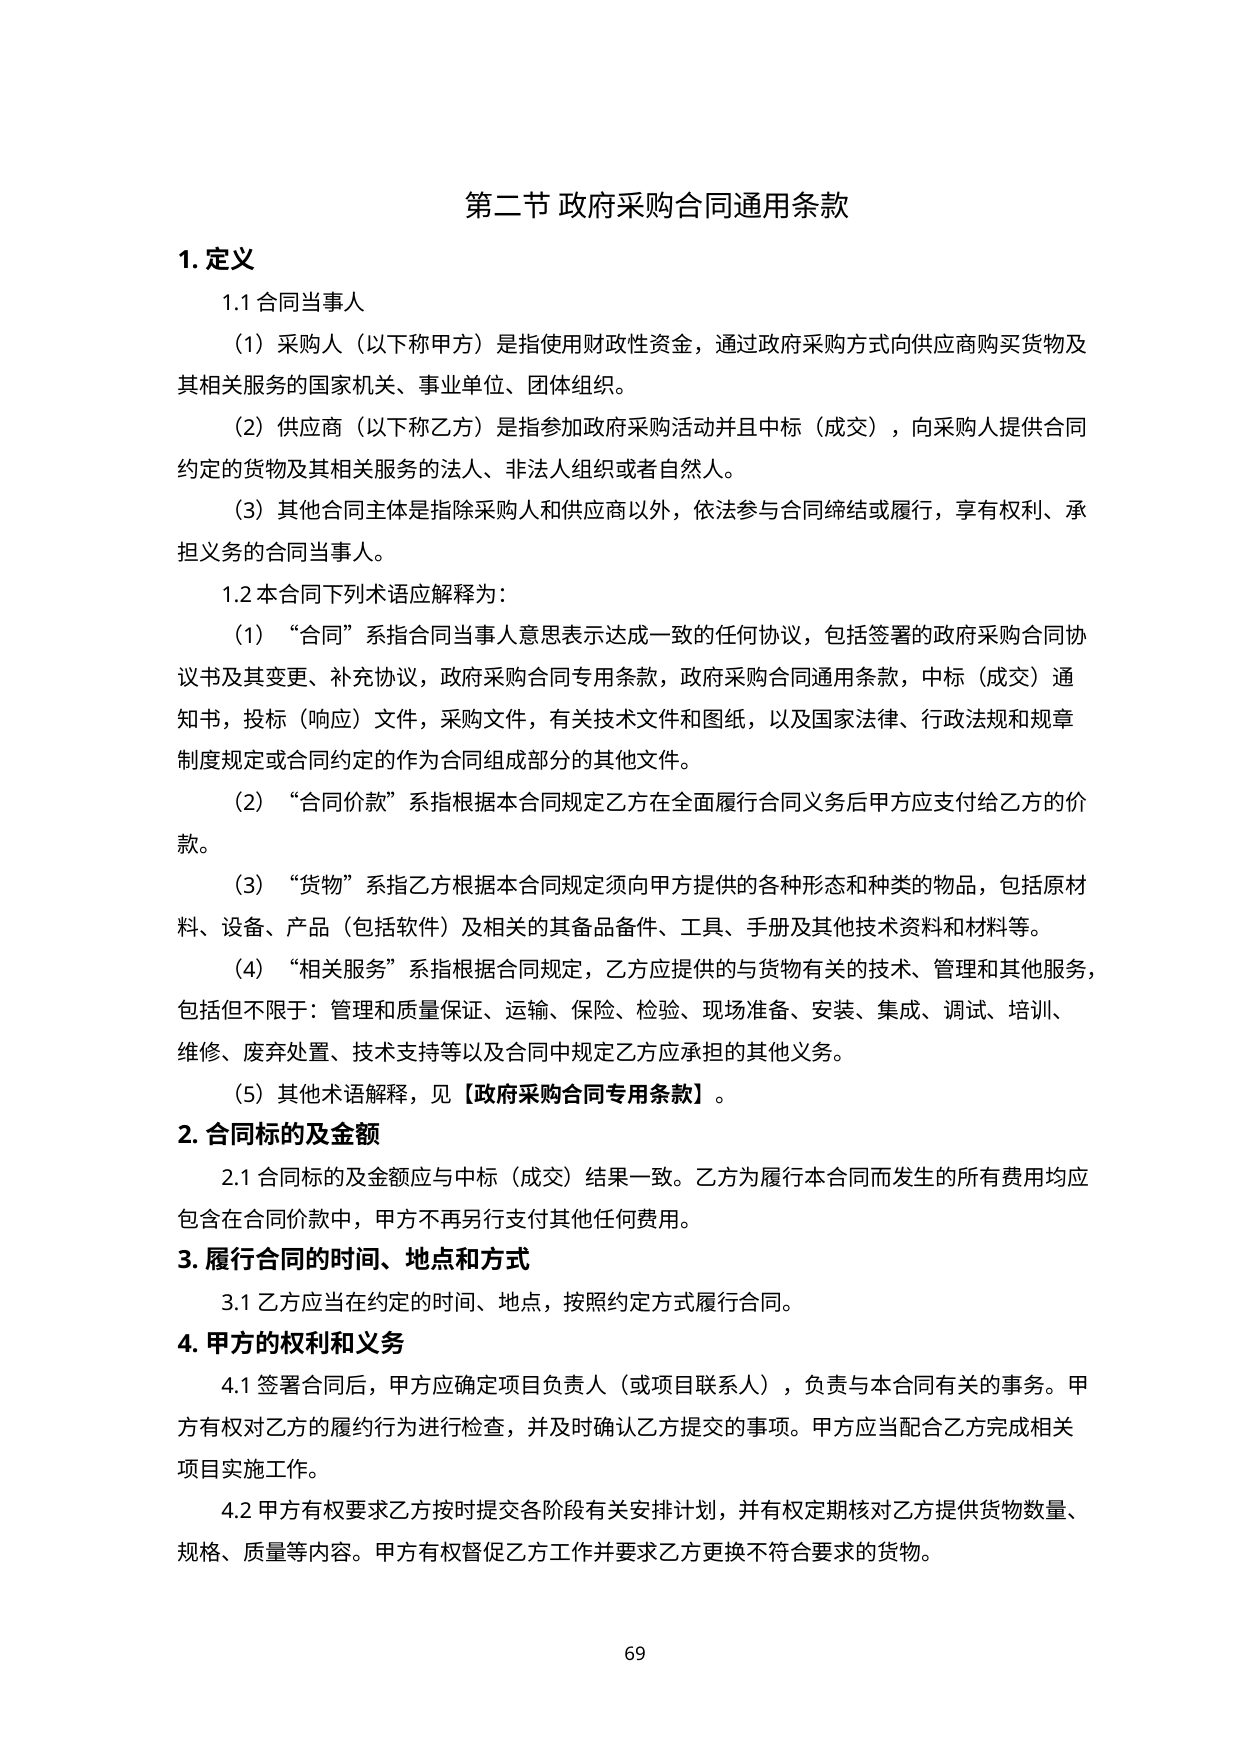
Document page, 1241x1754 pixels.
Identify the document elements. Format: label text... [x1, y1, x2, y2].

text （2）“合同价款”系指根据本合同规定乙方在全面履行合同义务后甲方应支付给乙方的价款。 [177, 777, 1093, 860]
text 2.1 合同标的及金额应与中标（成交）结果一致。乙方为履行本合同而发生的所有费用均应包含在合同价款中，甲方不再另行支付其他任何费用。 [177, 1152, 1093, 1235]
text （3）“货物”系指乙方根据本合同规定须向甲方提供的各种形态和种类的物品，包括原材料、设备、产品（包括软件）及相关的其备品备件、工具、手册及其他技术资料和材料等。 [177, 860, 1093, 944]
subtitle 第二节 政府采购合同通用条款 [177, 183, 1093, 225]
text 3. 履行合同的时间、地点和方式 [177, 1235, 1093, 1277]
text （2）供应商（以下称乙方）是指参加政府采购活动并且中标（成交），向采购人提供合同约定的货物及其相关服务的法人、非法人组织或者自然人。 [177, 402, 1093, 485]
text 4.1 签署合同后，甲方应确定项目负责人（或项目联系人），负责与本合同有关的事务。甲方有权对乙方的履约行为进行检查，并及时确认乙方提交的事项。甲方应当配合乙方完成相关项目实施工作。 [177, 1360, 1093, 1485]
text （1）“合同”系指合同当事人意思表示达成一致的任何协议，包括签署的政府采购合同协议书及其变更、补充协议，政府采购合同专用条款，政府采购合同通用条款，中标（成交）通知书，投标（响应）文件，采购文件，有关技术文件和图纸，以及国家法律、行政法规和规章制度规定或合同约定的作为合同组成部分的其他文件。 [177, 610, 1093, 777]
text 1.1合同当事人 [177, 277, 1093, 319]
text （5）其他术语解释，见【政府采购合同专用条款】。 [177, 1069, 1093, 1110]
text （4）“相关服务”系指根据合同规定，乙方应提供的与货物有关的技术、管理和其他服务，包括但不限于：管理和质量保证、运输、保险、检验、现场准备、安装、集成、调试、培训、维修、废弃处置、技术支持等以及合同中规定乙方应承担的其他义务。 [177, 944, 1093, 1069]
text （3）其他合同主体是指除采购人和供应商以外，依法参与合同缔结或履行，享有权利、承担义务的合同当事人。 [177, 485, 1093, 569]
text 1.2本合同下列术语应解释为： [177, 569, 1093, 610]
text 4. 甲方的权利和义务 [177, 1319, 1093, 1360]
text 3.1 乙方应当在约定的时间、地点，按照约定方式履行合同。 [177, 1277, 1093, 1319]
list 合同标的及金额 [177, 1110, 1093, 1152]
text 4.2 甲方有权要求乙方按时提交各阶段有关安排计划，并有权定期核对乙方提供货物数量、规格、质量等内容。甲方有权督促乙方工作并要求乙方更换不符合要求的货物。 [177, 1485, 1093, 1569]
text 1. 定义 [177, 235, 1093, 277]
text （1）采购人（以下称甲方）是指使用财政性资金，通过政府采购方式向供应商购买货物及其相关服务的国家机关、事业单位、团体组织。 [177, 319, 1093, 402]
